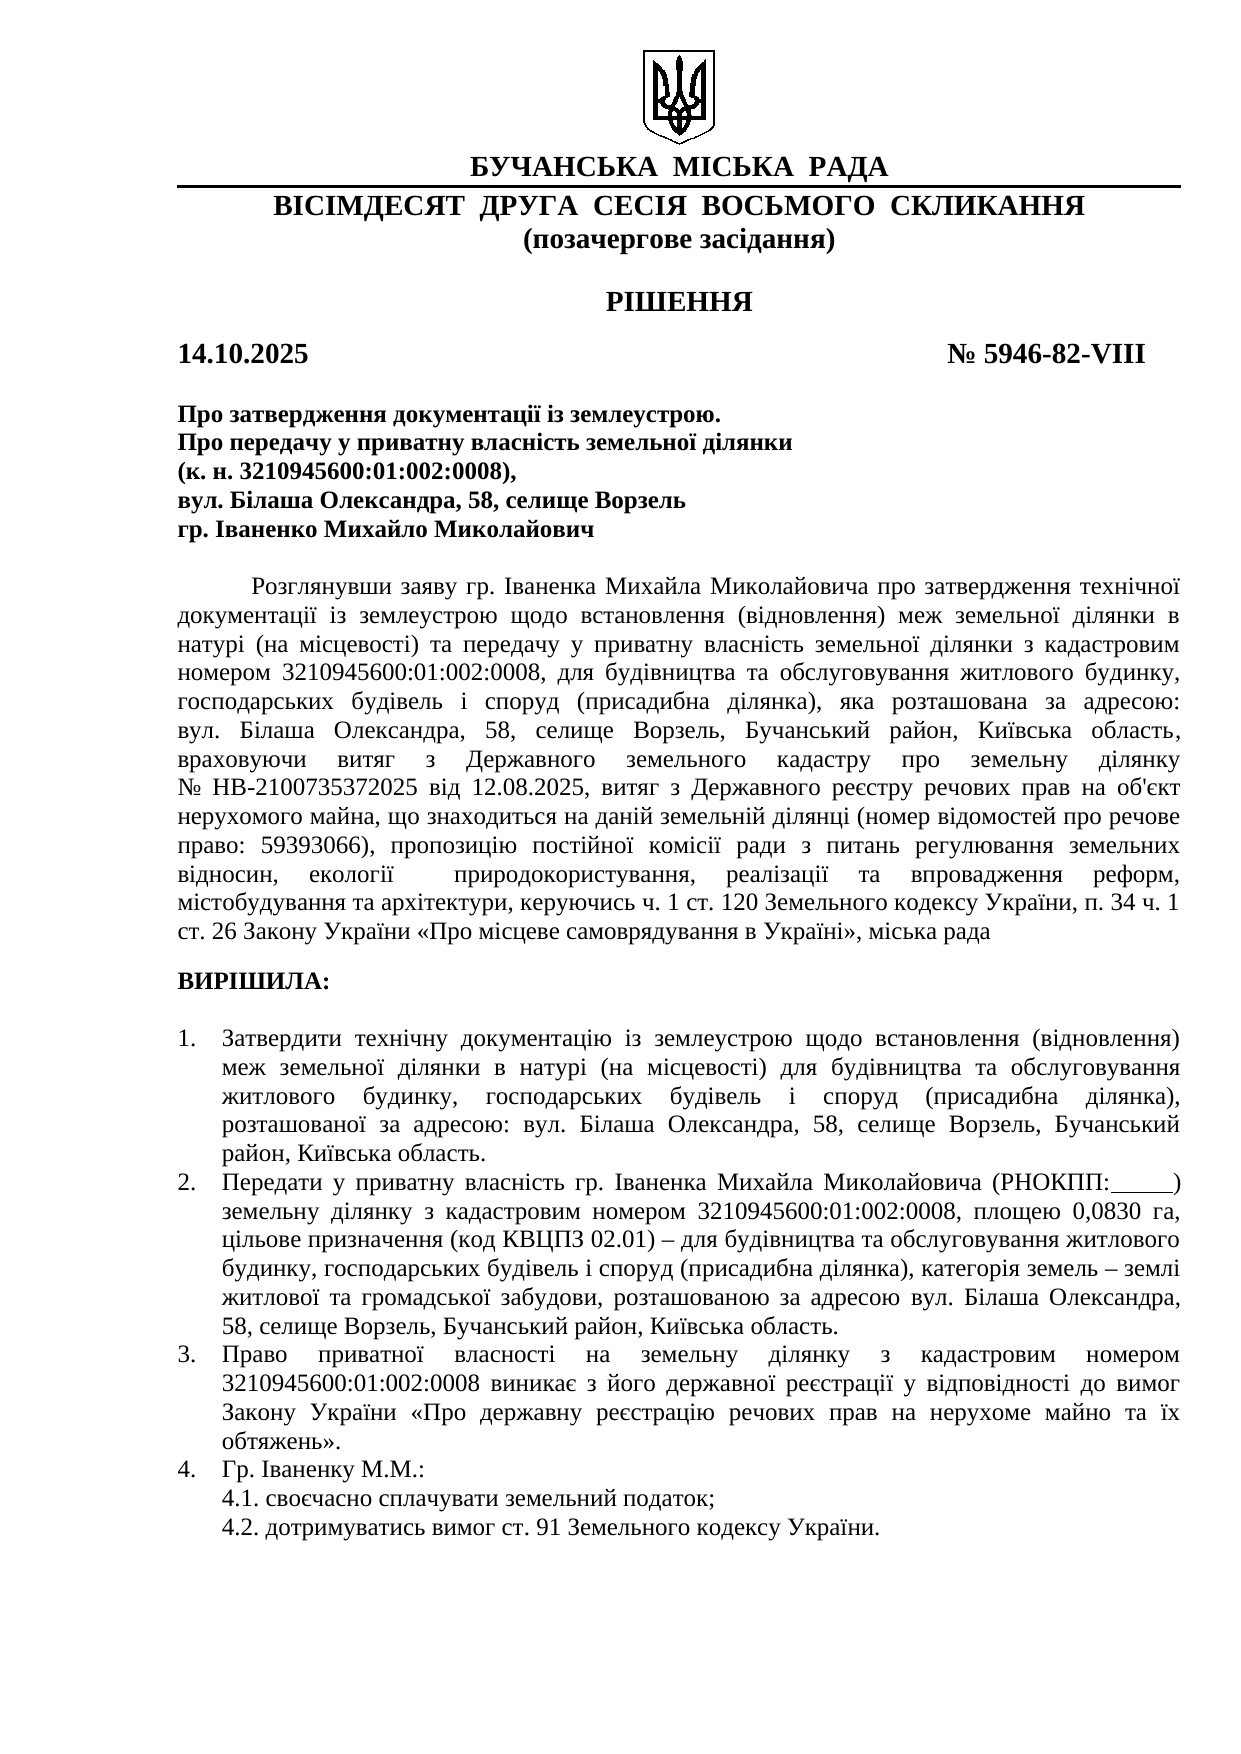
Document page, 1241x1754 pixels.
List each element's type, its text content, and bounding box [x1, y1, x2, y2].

text РІШЕННЯ [177, 284, 1181, 317]
text 14.10.2025 № 5946-82-VIII [177, 336, 1181, 370]
list 4.1. своєчасно сплачувати земельний податок; [222, 1483, 1181, 1512]
text Про передачу у приватну власність земельної ділянки [177, 427, 1181, 456]
text (позачергове засідання) [177, 221, 1181, 255]
list Передати у приватну власність гр. Іваненка Михайла Миколайовича (РНОКПП: ) земельну ділянку з кадастровим номером 3210945600:01:002:0008, площею 0,0830 га, цільове призначення (код КВЦПЗ 02.01) – для будівництва та обслуговування житлового будинку, господарських будівель і споруд (присадибна ділянка), категорія земель – землі житлової та громадської забудови, розташованою за адресою вул. Білаша Олександра, 58, селище Ворзель, Бучанський район, Київська область. [177, 1167, 1181, 1339]
list Право приватної власності на земельну ділянку з кадастровим номером 3210945600:01:002:0008 виникає з його державної реєстрації у відповідності до вимог Закону України «Про державну реєстрацію речових прав на нерухоме майно та їх обтяжень». [177, 1339, 1181, 1454]
list Гр. Іваненку М.М.: [177, 1454, 1181, 1483]
text Розглянувши заяву гр. Іваненка Михайла Миколайовича про затвердження технічної документації із землеустрою щодо встановлення (відновлення) меж земельної ділянки в натурі (на місцевості) та передачу у приватну власність земельної ділянки з кадастровим номером 3210945600:01:002:0008, для будівництва та обслуговування житлового будинку, господарських будівель і споруд (присадибна ділянка), яка розташована за адресою: вул. Білаша Олександра, 58, селище Ворзель, Бучанський район, Київська область, враховуючи витяг з Державного земельного кадастру про земельну ділянку № НВ-2100735372025 від 12.08.2025, витяг з Державного реєстру речових прав на об'єкт нерухомого майна, що знаходиться на даній земельній ділянці (номер відомостей про речове право: 59393066), пропозицію постійної комісії ради з питань регулювання земельних відносин, екології природокористування, реалізації та впровадження реформ, містобудування та архітектури, керуючись ч. 1 ст. 120 Земельного кодексу України, п. 34 ч. 1 ст. 26 Закону України «Про місцеве самоврядування в Україні», міська рада [177, 571, 1181, 945]
list 4.2. дотримуватись вимог ст. 91 Земельного кодексу України. [222, 1512, 1181, 1541]
text БУЧАНСЬКА МІСЬКА РАДА [177, 149, 1181, 185]
text Про затвердження документації із землеустрою. [177, 399, 1181, 427]
text ВІСІМДЕСЯТ ДРУГА СЕСІЯ ВОСЬМОГО СКЛИКАННЯ [177, 188, 1181, 221]
list Затвердити технічну документацію із землеустрою щодо встановлення (відновлення) меж земельної ділянки в натурі (на місцевості) для будівництва та обслуговування житлового будинку, господарських будівель і споруд (присадибна ділянка), розташованої за адресою: вул. Білаша Олександра, 58, селище Ворзель, Бучанський район, Київська область. [177, 1023, 1181, 1167]
text (к. н. 3210945600:01:002:0008), [177, 456, 1181, 485]
text ВИРІШИЛА: [177, 966, 1181, 994]
text вул. Білаша Олександра, 58, селище Ворзель [177, 485, 1181, 514]
text гр. Іваненко Михайло Миколайович [177, 514, 1181, 542]
